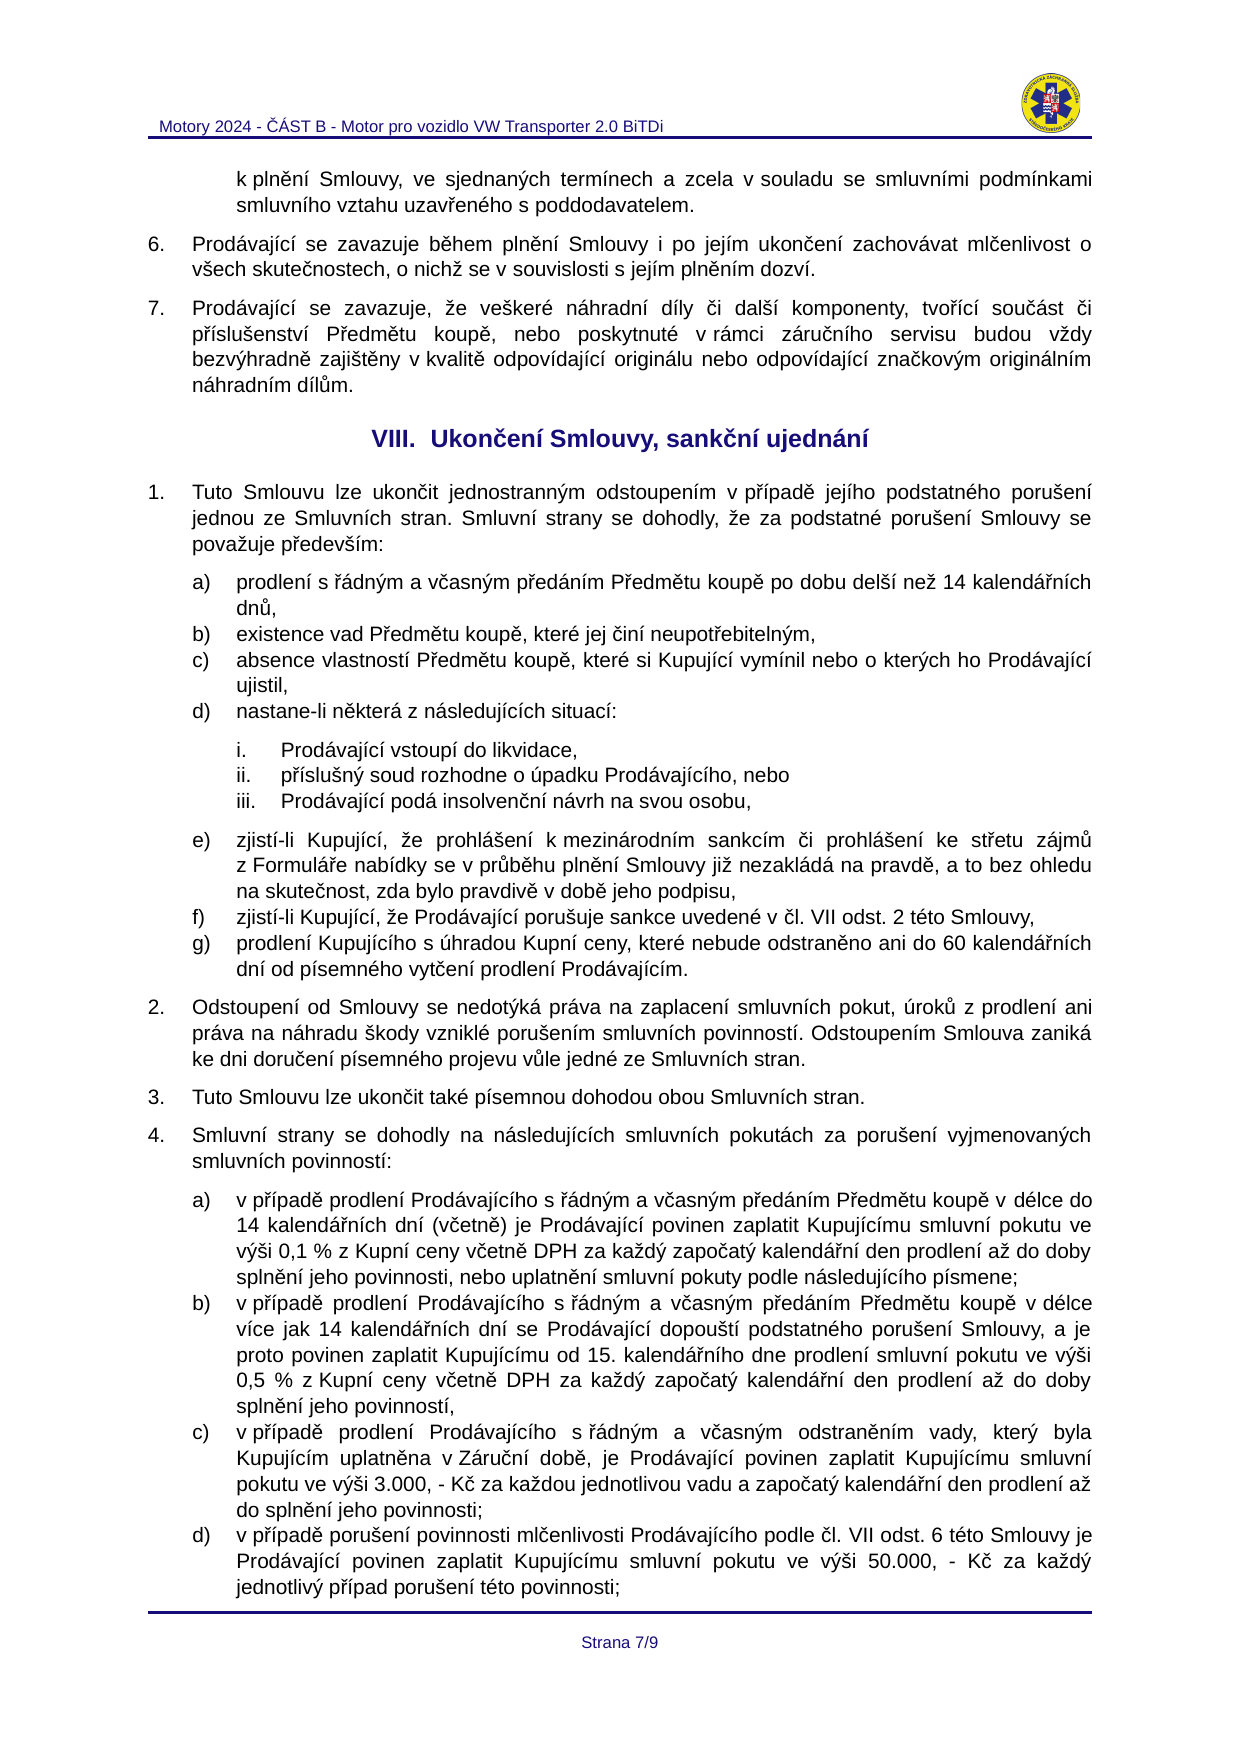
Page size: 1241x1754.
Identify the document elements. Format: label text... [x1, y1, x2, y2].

text existence vad Předmětu koupě, které jej činí neupotřebitelným, [192, 622, 1093, 646]
text Prodávající se zavazuje během plnění Smlouvy i po jejím ukončení zachovávat mlčenlivost o všech skutečnostech, o nichž se v souvislosti s jejím plněním dozví. [148, 231, 1093, 281]
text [192, 167, 1093, 217]
text Tuto Smlouvu lze ukončit jednostranným odstoupením v případě jejího podstatného porušení jednou ze Smluvních stran. Smluvní strany se dohodly, že za podstatné porušení Smlouvy se považuje především: [148, 480, 1093, 556]
text prodlení Kupujícího s úhradou Kupní ceny, které nebude odstraněno ani do 60 kalendářních dní od písemného vytčení prodlení Prodávajícím. [192, 931, 1093, 981]
picture [1021, 73, 1081, 133]
text v případě porušení povinnosti mlčenlivosti Prodávajícího podle čl. VII odst. 6 této Smlouvy je Prodávající povinen zaplatit Kupujícímu smluvní pokutu ve výši 50.000, - Kč za každý jednotlivý případ porušení této povinnosti; [192, 1523, 1093, 1599]
text příslušný soud rozhodne o úpadku Prodávajícího, nebo [236, 763, 1093, 787]
text zjistí-li Kupující, že prohlášení k mezinárodním sankcím či prohlášení ke střetu zájmů z Formuláře nabídky se v průběhu plnění Smlouvy již nezakládá na pravdě, a to bez ohledu na skutečnost, zda bylo pravdivě v době jeho podpisu, [192, 827, 1093, 903]
text Tuto Smlouvu lze ukončit také písemnou dohodou obou Smluvních stran. [148, 1085, 1093, 1109]
text Prodávající podá insolvenční návrh na svou osobu, [236, 789, 1093, 813]
text v případě prodlení Prodávajícího s řádným a včasným předáním Předmětu koupě v délce více jak 14 kalendářních dní se Prodávající dopouští podstatného porušení Smlouvy, a je proto povinen zaplatit Kupujícímu od 15. kalendářního dne prodlení smluvní pokutu ve výši 0,5 % z Kupní ceny včetně DPH za každý započatý kalendářní den prodlení až do doby splnění jeho povinností, [192, 1291, 1093, 1418]
text nastane-li některá z následujících situací: [192, 699, 1093, 723]
text Odstoupení od Smlouvy se nedotýká práva na zaplacení smluvních pokut, úroků z prodlení ani práva na náhradu škody vzniklé porušením smluvních povinností. Odstoupením Smlouva zaniká ke dni doručení písemného projevu vůle jedné ze Smluvních stran. [148, 995, 1093, 1071]
text Prodávající vstoupí do likvidace, [236, 737, 1093, 761]
text absence vlastností Předmětu koupě, které si Kupující vymínil nebo o kterých ho Prodávající ujistil, [192, 647, 1093, 697]
text Prodávající se zavazuje, že veškeré náhradní díly či další komponenty, tvořící součást či příslušenství Předmětu koupě, nebo poskytnuté v rámci záručního servisu budou vždy bezvýhradně zajištěny v kvalitě odpovídající originálu nebo odpovídající značkovým originálním náhradním dílům. [148, 296, 1093, 397]
text Ukončení Smlouvy, sankční ujednání [148, 424, 1093, 453]
text prodlení s řádným a včasným předáním Předmětu koupě po dobu delší než 14 kalendářních dnů, [192, 570, 1093, 620]
text zjistí-li Kupující, že Prodávající porušuje sankce uvedené v čl. VII odst. 2 této Smlouvy, [192, 905, 1093, 929]
text Smluvní strany se dohodly na následujících smluvních pokutách za porušení vyjmenovaných smluvních povinností: [148, 1123, 1093, 1173]
text v případě prodlení Prodávajícího s řádným a včasným předáním Předmětu koupě v délce do 14 kalendářních dní (včetně) je Prodávající povinen zaplatit Kupujícímu smluvní pokutu ve výši 0,1 % z Kupní ceny včetně DPH za každý započatý kalendářní den prodlení až do doby splnění jeho povinnosti, nebo uplatnění smluvní pokuty podle následujícího písmene; [192, 1187, 1093, 1289]
text v případě prodlení Prodávajícího s řádným a včasným odstraněním vady, který byla Kupujícím uplatněna v Záruční době, je Prodávající povinen zaplatit Kupujícímu smluvní pokutu ve výši 3.000, - Kč za každou jednotlivou vadu a započatý kalendářní den prodlení až do splnění jeho povinnosti; [192, 1420, 1093, 1521]
